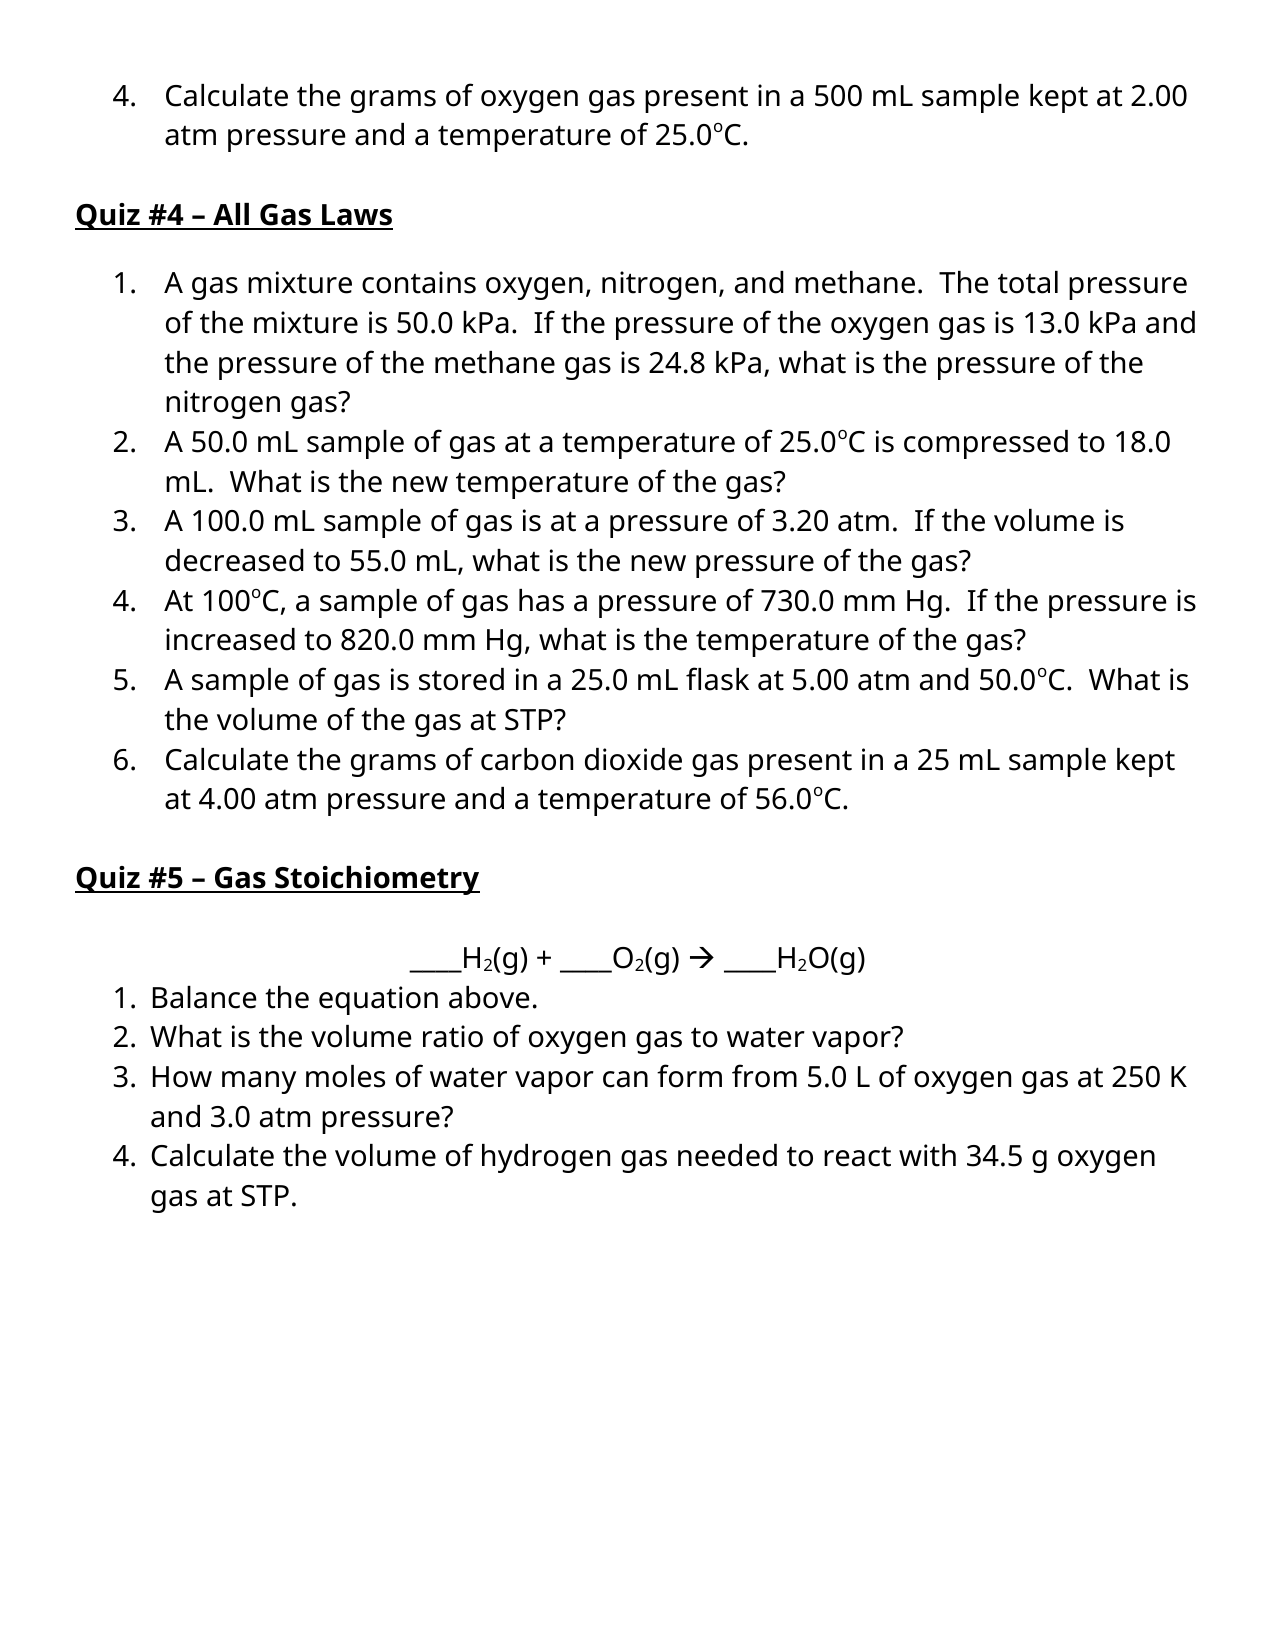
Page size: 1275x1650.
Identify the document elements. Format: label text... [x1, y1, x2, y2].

text ____H2(g) + ____O2(g) ____H2O(g) [75, 937, 1200, 977]
list How many moles of water vapor can form from 5.0 L of oxygen gas at 250 K and 3.0 atm pressure? [112, 1056, 1200, 1136]
list A gas mixture contains oxygen, nitrogen, and methane. The total pressure of the mixture is 50.0 kPa. If the pressure of the oxygen gas is 13.0 kPa and the pressure of the methane gas is 24.8 kPa, what is the pressure of the nitrogen gas? [112, 262, 1200, 421]
text Quiz #4 – All Gas Laws [75, 194, 1200, 262]
list Balance the equation above. [112, 977, 1200, 1017]
list Calculate the grams of carbon dioxide gas present in a 25 mL sample kept at 4.00 atm pressure and a temperature of 56.0oC. [112, 739, 1200, 818]
list A sample of gas is stored in a 25.0 mL flask at 5.00 atm and 50.0oC. What is the volume of the gas at STP? [112, 659, 1200, 739]
list Calculate the volume of hydrogen gas needed to react with 34.5 g oxygen gas at STP. [112, 1136, 1200, 1215]
list At 100oC, a sample of gas has a pressure of 730.0 mm Hg. If the pressure is increased to 820.0 mm Hg, what is the temperature of the gas? [112, 580, 1200, 659]
list A 100.0 mL sample of gas is at a pressure of 3.20 atm. If the volume is decreased to 55.0 mL, what is the new pressure of the gas? [112, 501, 1200, 580]
list Calculate the grams of oxygen gas present in a 500 mL sample kept at 2.00 atm pressure and a temperature of 25.0oC. [112, 75, 1200, 154]
text Quiz #5 – Gas Stoichiometry [75, 858, 1200, 897]
list A 50.0 mL sample of gas at a temperature of 25.0oC is compressed to 18.0 mL. What is the new temperature of the gas? [112, 421, 1200, 501]
list What is the volume ratio of oxygen gas to water vapor? [112, 1017, 1200, 1056]
